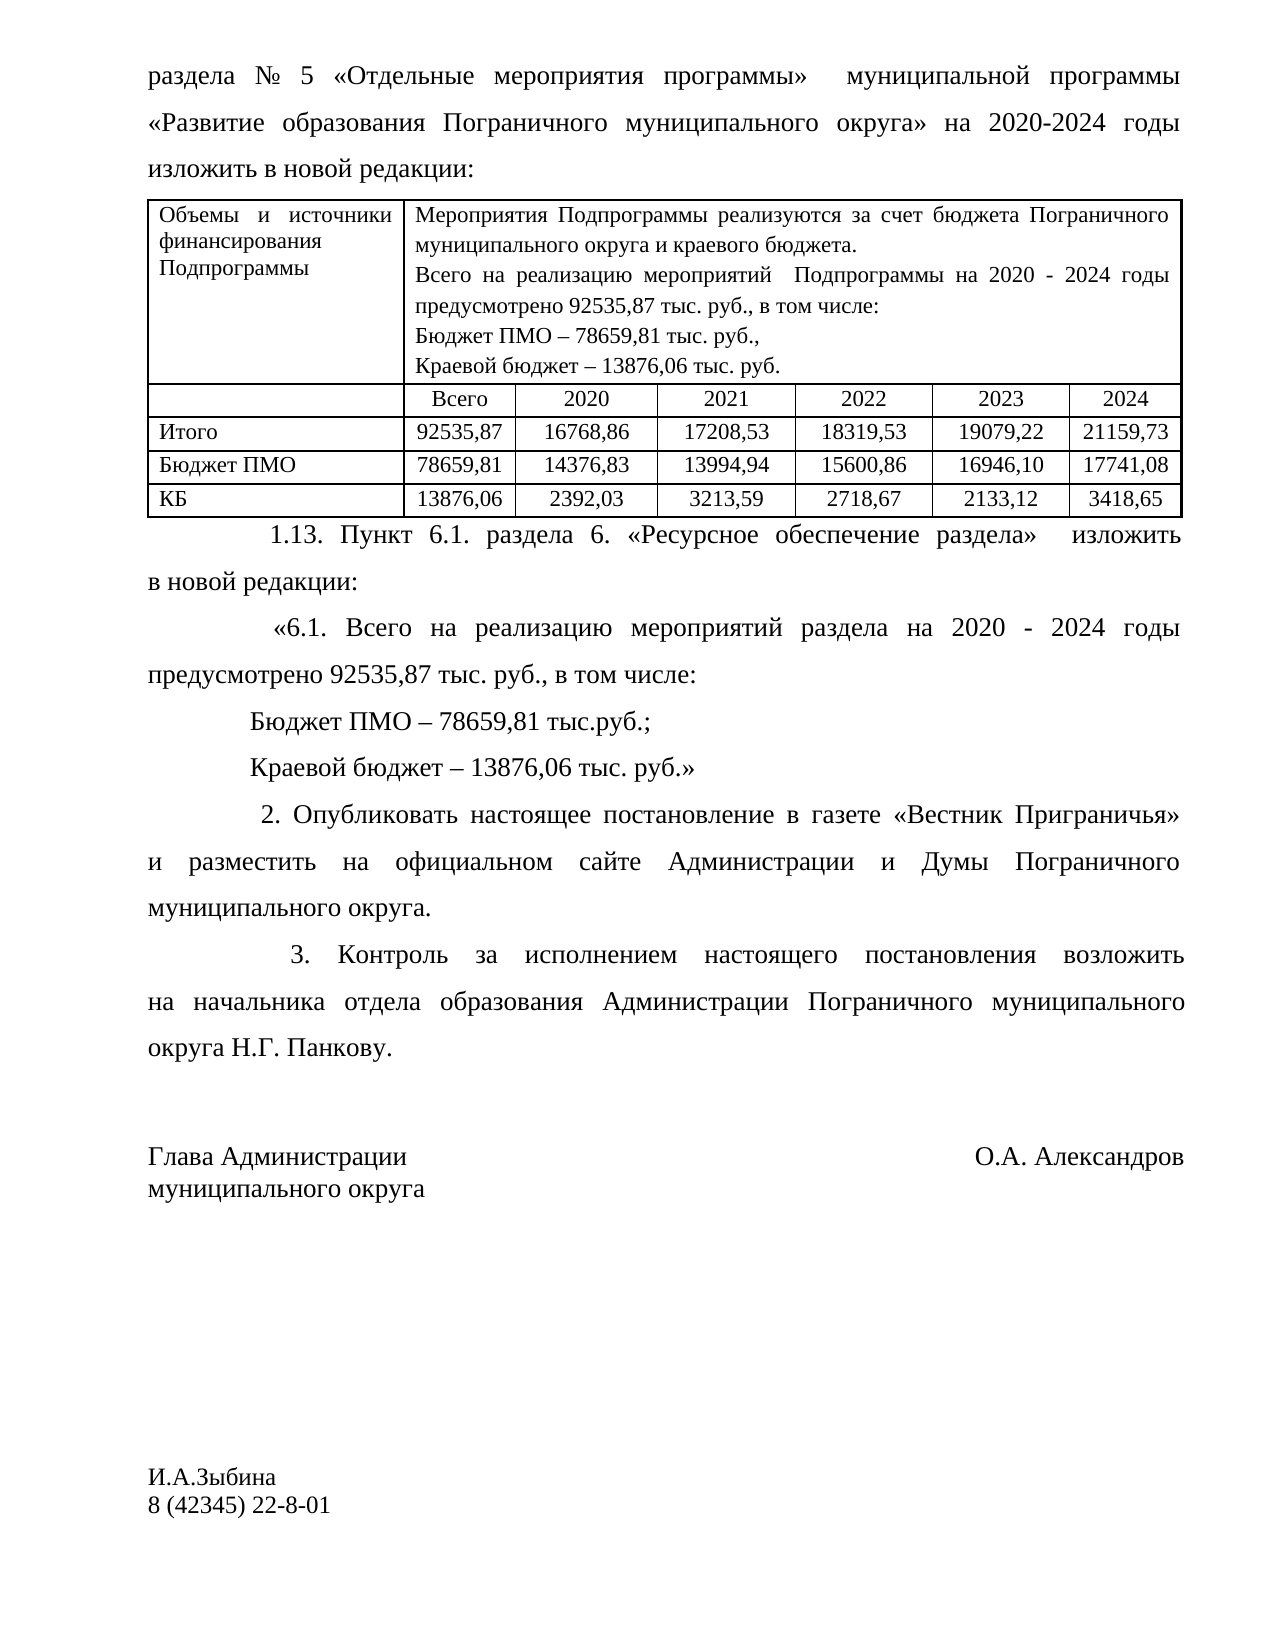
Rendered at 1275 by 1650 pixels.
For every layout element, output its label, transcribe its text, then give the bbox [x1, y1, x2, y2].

table_cell 2133,12 [933, 485, 1069, 516]
table_cell 17208,53 [658, 418, 795, 449]
list Бюджет ПМО – 78659,81 тыс.руб.; [148, 705, 1181, 736]
table_cell 3213,59 [658, 485, 795, 516]
table_cell 92535,87 [405, 418, 515, 449]
table_cell 21159,73 [1070, 418, 1180, 449]
table_cell КБ [149, 485, 403, 516]
table_cell 13876,06 [405, 485, 515, 516]
text 1.13. Пункт 6.1. раздела 6. «Ресурсное обеспечение раздела» изложить в новой редакции: [148, 518, 1181, 596]
text 8 (42345) 22-8-01 [148, 1490, 1186, 1519]
text 3. Контроль за исполнением настоящего постановления возложить на начальника отдела образования Администрации Пограничного муниципального округа Н.Г. Панкову. [148, 938, 1186, 1063]
text И.А.Зыбина [148, 1462, 1186, 1490]
table_cell 16768,86 [516, 418, 657, 449]
table_cell 2392,03 [516, 485, 657, 516]
table_cell Итого [149, 418, 403, 449]
text муниципального округа [148, 1172, 1186, 1203]
table_cell 17741,08 [1070, 452, 1180, 483]
text Глава Администрации О.А. Александров [148, 1141, 1186, 1172]
table_cell 14376,83 [516, 452, 657, 483]
table_cell 2020 [516, 385, 657, 416]
table_cell Бюджет ПМО [149, 452, 403, 483]
table_cell 2718,67 [796, 485, 932, 516]
table_cell Всего [405, 385, 515, 416]
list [148, 59, 1181, 183]
table_header Объемы и источники финансирования Подпрограммы [149, 201, 403, 383]
table_cell 18319,53 [796, 418, 932, 449]
table_cell 2022 [796, 385, 932, 416]
table_header Мероприятия Подпрограммы реализуются за счет бюджета Пограничного муниципального округа и краевого бюджета. Всего на реализацию мероприятий Подпрограммы на 2020 - 2024 годы предусмотрено 92535,87 тыс. руб., в том числе: Бюджет ПМО – 78659,81 тыс. руб., Краевой бюджет – 13876,06 тыс. руб. [405, 201, 1180, 383]
table_cell 15600,86 [796, 452, 932, 483]
table_cell 2024 [1070, 385, 1180, 416]
table_cell [149, 385, 403, 416]
table_cell 16946,10 [933, 452, 1069, 483]
list Краевой бюджет – 13876,06 тыс. руб.» [148, 752, 1181, 783]
table_cell 13994,94 [658, 452, 795, 483]
text «6.1. Всего на реализацию мероприятий раздела на 2020 - 2024 годы предусмотрено 92535,87 тыс. руб., в том числе: [148, 612, 1181, 689]
table_cell 78659,81 [405, 452, 515, 483]
table_cell 2021 [658, 385, 795, 416]
table_cell 19079,22 [933, 418, 1069, 449]
list 2. Опубликовать настоящее постановление в газете «Вестник Приграничья» и разместить на официальном сайте Администрации и Думы Пограничного муниципального округа. [148, 798, 1181, 923]
table_cell 2023 [933, 385, 1069, 416]
table_cell 3418,65 [1070, 485, 1180, 516]
